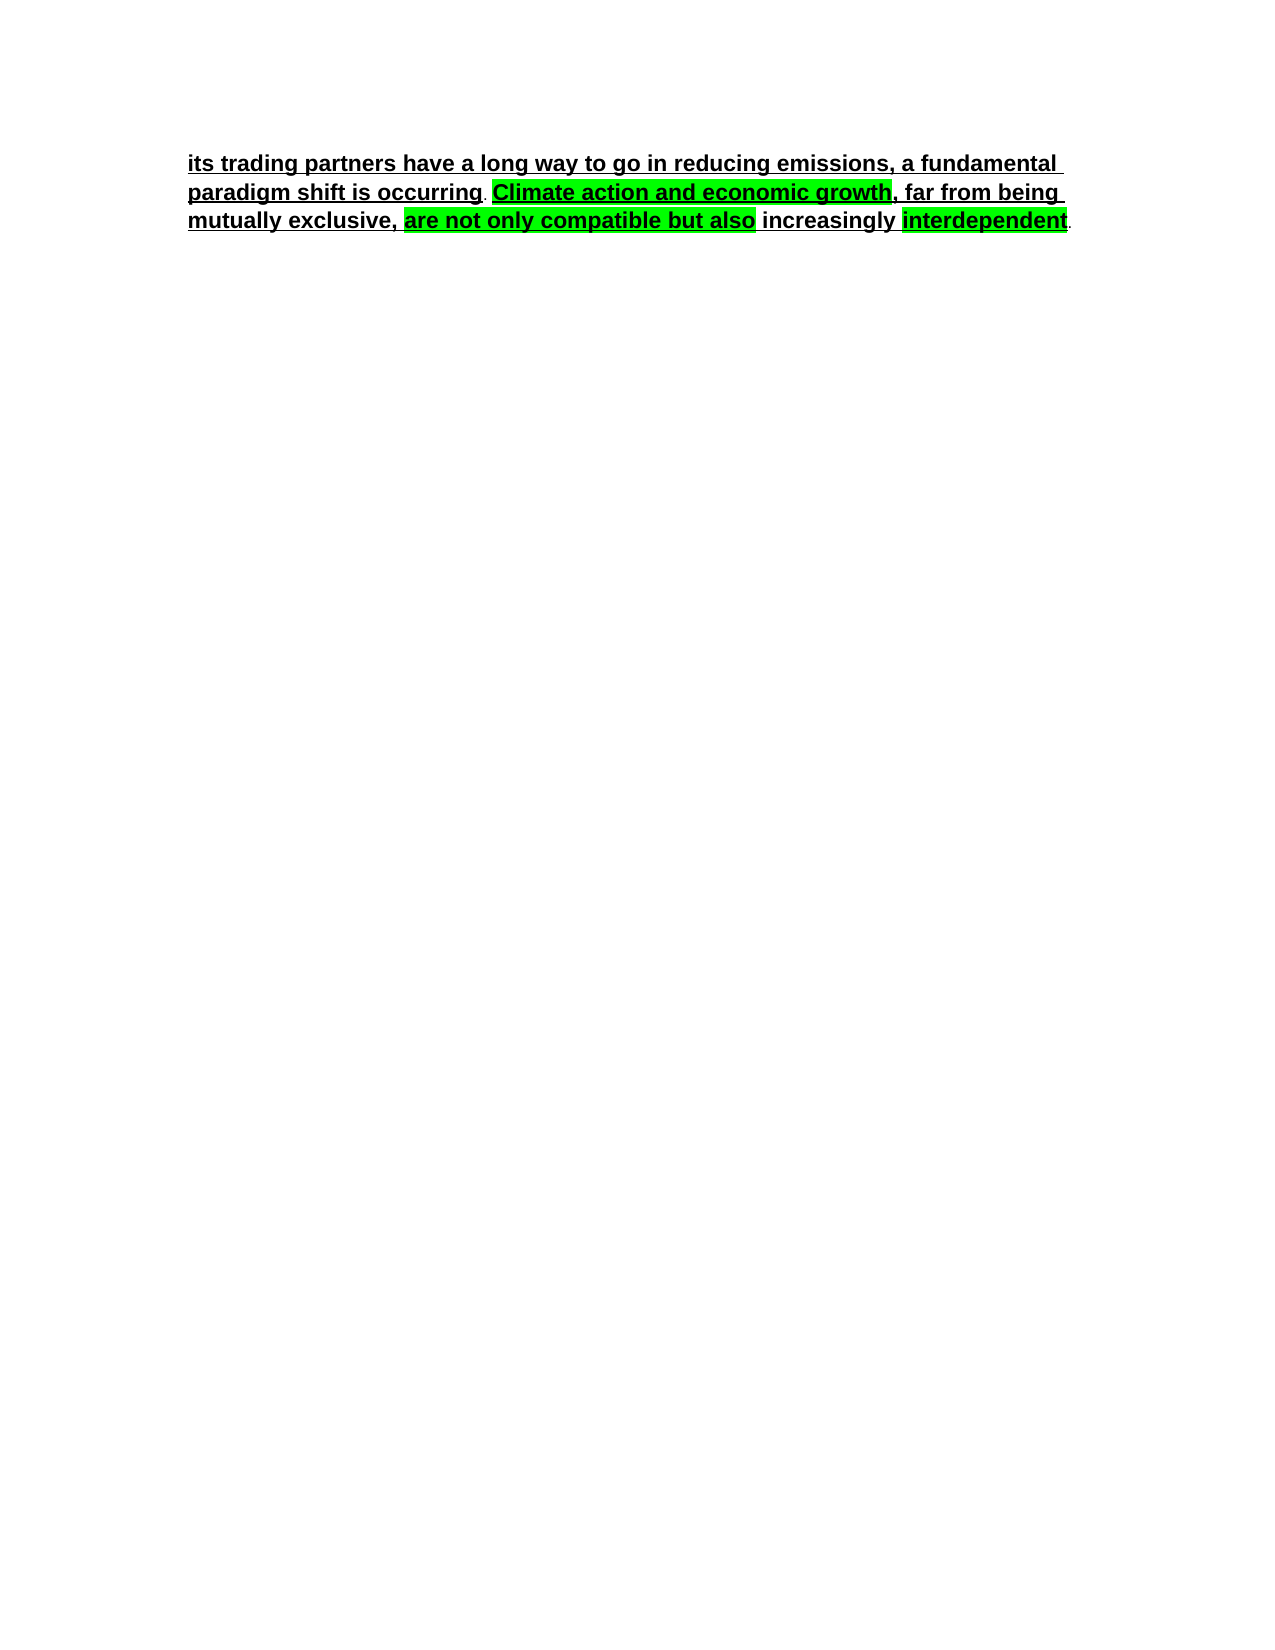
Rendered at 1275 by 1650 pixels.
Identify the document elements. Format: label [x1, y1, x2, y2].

text [187, 150, 1087, 233]
